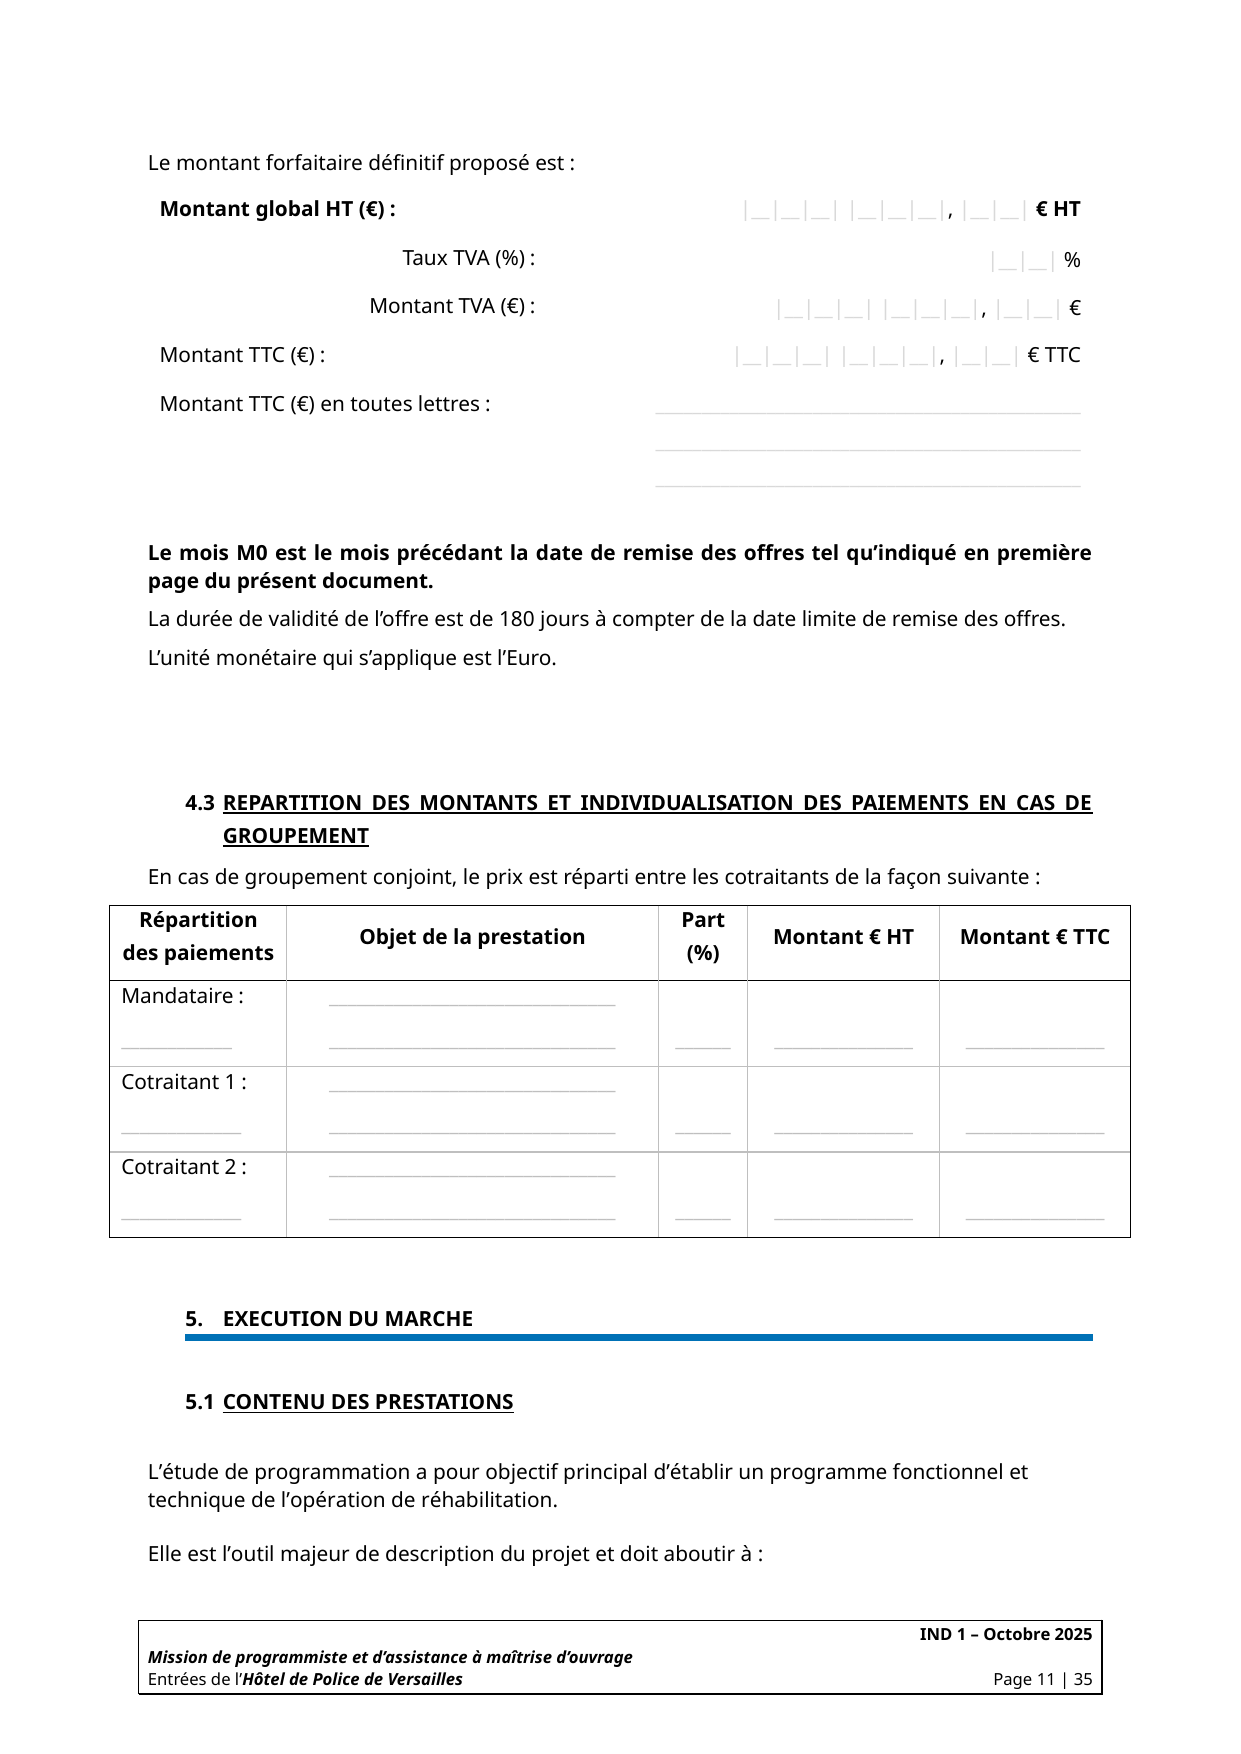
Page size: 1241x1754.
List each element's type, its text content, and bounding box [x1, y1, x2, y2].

text La durée de validité de l’offre est de 180 jours à compter de la date limite de remise des offres. [148, 604, 1093, 633]
text L’unité monétaire qui s’applique est l’Euro. [148, 643, 1093, 671]
table_cell ______________________________________________ ______________________________________________ ______________________________________________ [546, 381, 1092, 499]
table_cell _______________________________ _______________________________ [287, 981, 658, 1066]
table_cell Montant TTC (€) en toutes lettres : [148, 381, 546, 499]
table_cell _______________ [748, 1153, 939, 1237]
subtitle REPARTITION DES MONTANTS ET INDIVIDUALISATION DES PAIEMENTS EN CAS DE GROUPEMENT [185, 788, 1093, 849]
table_header Montant global HT (€) : [148, 186, 546, 235]
table_cell Cotraitant 1 : _____________ [110, 1067, 286, 1151]
table_header Répartition des paiements [110, 906, 286, 980]
table_cell _______________ [940, 1153, 1130, 1237]
table_cell ______ [659, 981, 747, 1066]
table_cell Montant TTC (€) : [148, 332, 546, 381]
table_cell Taux TVA (%) : [148, 235, 546, 283]
table_cell ______ [659, 1067, 747, 1151]
table_cell _______________ [940, 1067, 1130, 1151]
table_header Part (%) [659, 906, 747, 980]
table_cell _______________ [748, 981, 939, 1066]
table_cell _______________________________ _______________________________ [287, 1153, 658, 1237]
table_cell _______________ [940, 981, 1130, 1066]
text Le mois M0 est le mois précédant la date de remise des offres tel qu’indiqué en première page du présent document. [148, 538, 1093, 594]
table_cell |__|__| % [546, 235, 1092, 283]
table_cell Cotraitant 2 : _____________ [110, 1153, 286, 1237]
text Le montant forfaitaire définitif proposé est : [148, 148, 1093, 176]
table_cell |__|__|__| |__|__|__|, |__|__| € [546, 283, 1092, 332]
table_header Objet de la prestation [287, 906, 658, 980]
table_header |__|__|__| |__|__|__|, |__|__| € HT [546, 186, 1092, 235]
table_cell Mandataire : ____________ [110, 981, 286, 1066]
table_cell Montant TVA (€) : [148, 283, 546, 332]
table_cell |__|__|__| |__|__|__|, |__|__| € TTC [546, 332, 1092, 381]
text L’étude de programmation a pour objectif principal d’établir un programme fonctionnel et technique de l’opération de réhabilitation. [148, 1457, 1093, 1514]
table_cell _______________________________ _______________________________ [287, 1067, 658, 1151]
subtitle EXECUTION DU MARCHE [185, 1304, 1093, 1334]
table_header Montant € HT [748, 906, 939, 980]
subtitle CONTENU DES PRESTATIONS [185, 1387, 1093, 1416]
table_cell ______ [659, 1153, 747, 1237]
table_header Montant € TTC [940, 906, 1130, 980]
text Elle est l’outil majeur de description du projet et doit aboutir à : [148, 1539, 1093, 1567]
text En cas de groupement conjoint, le prix est réparti entre les cotraitants de la façon suivante : [148, 862, 1093, 890]
table_cell _______________ [748, 1067, 939, 1151]
